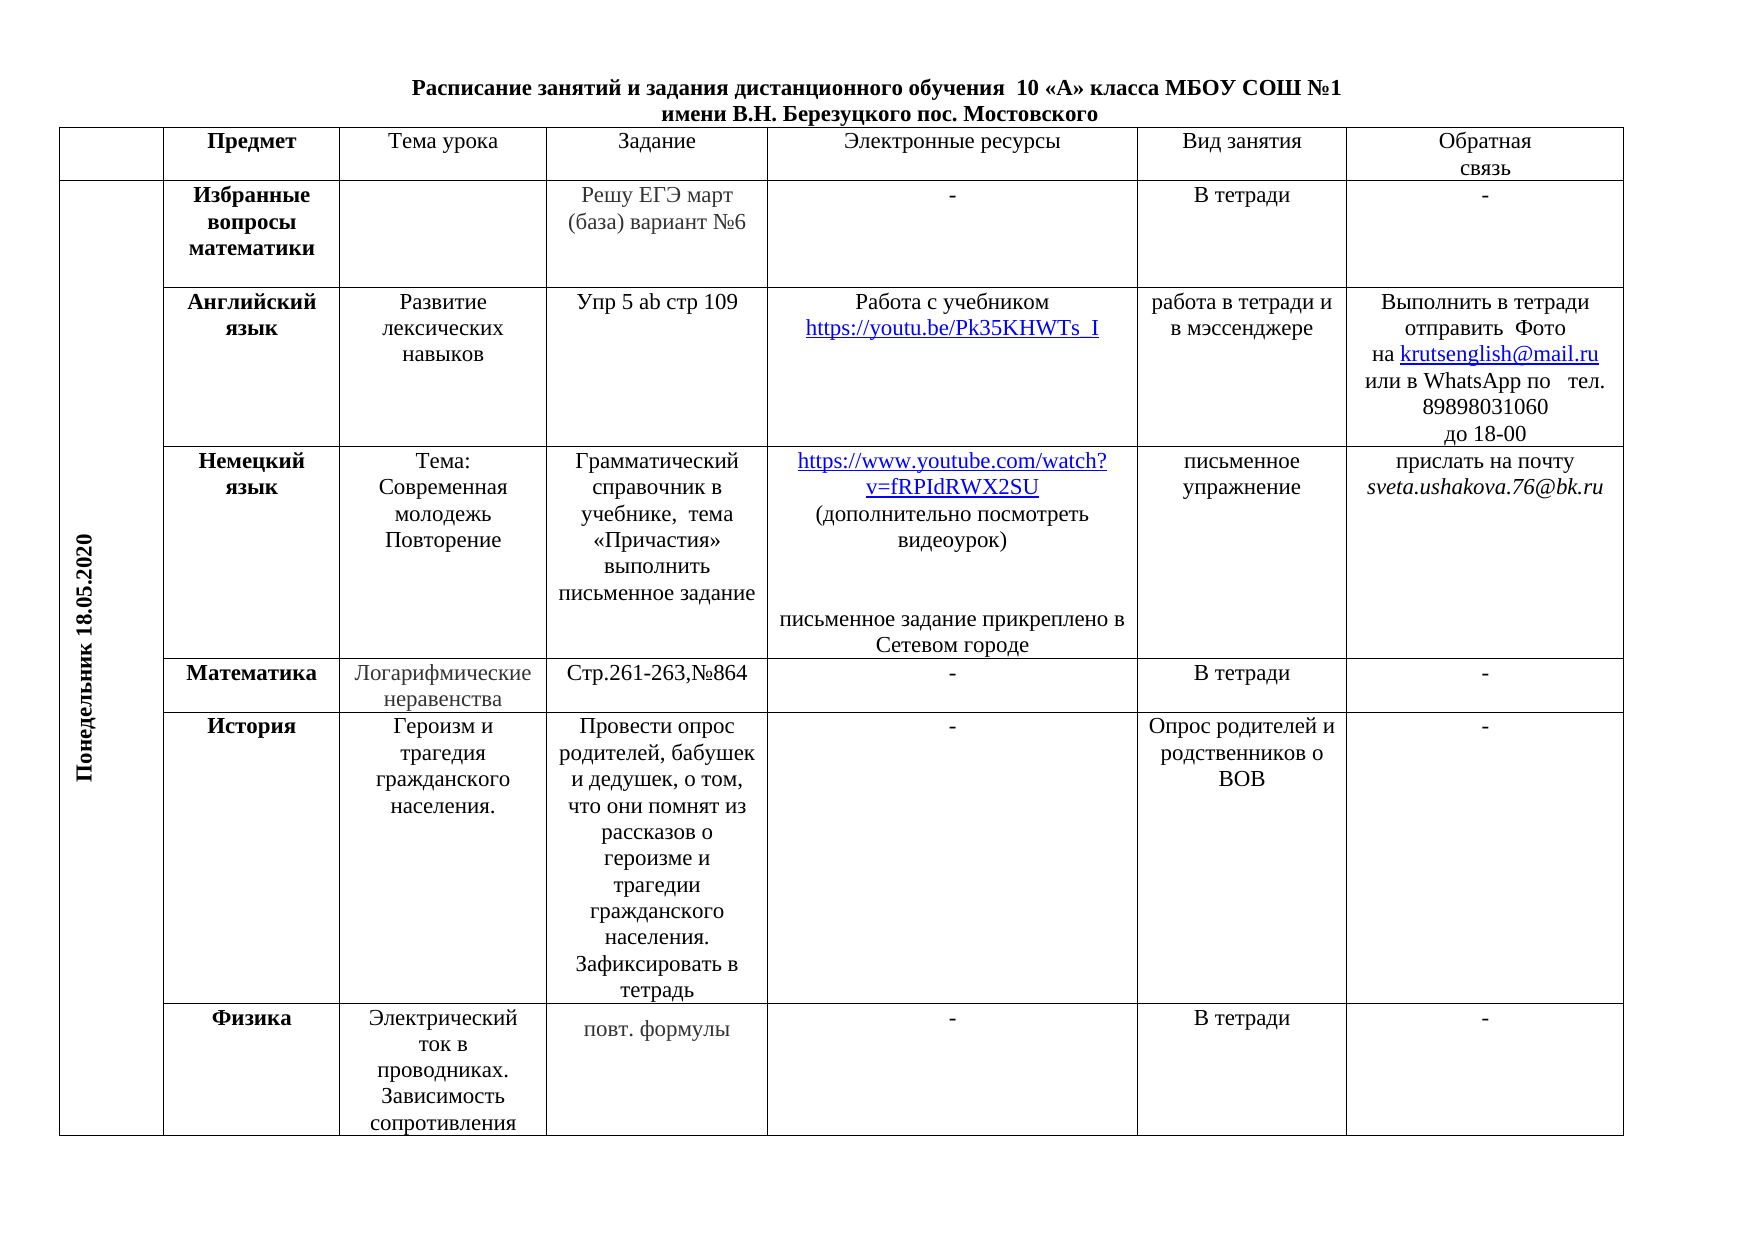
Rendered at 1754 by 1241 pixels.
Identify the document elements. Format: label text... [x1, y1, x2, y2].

table_cell Логарифмические неравенства [340, 659, 384, 712]
table_cell Избранные вопросы математики [164, 181, 339, 287]
table_cell - [1347, 1004, 1623, 1135]
table_cell Опрос родителей и родственников о ВОВ [1138, 713, 1346, 1002]
table_cell - [1347, 181, 1623, 287]
table_cell Упр 5 аb стр 109 [547, 288, 767, 446]
table_cell - [768, 713, 1137, 1002]
table_cell - [768, 181, 1137, 287]
table_cell Провести опрос родителей, бабушек и дедушек, о том, что они помнят из рассказов о героизме и трагедии гражданского населения. Зафиксировать в тетрадь [547, 713, 767, 1002]
table_cell Логарифмические неравенства [502, 659, 546, 712]
table_cell Стр.261-263,№864 [547, 659, 767, 712]
table_cell Грамматический справочник в учебнике, тема «Причастия» выполнить письменное задание [547, 447, 767, 658]
table_cell Немецкий язык [164, 447, 339, 658]
table_cell [340, 181, 546, 287]
table_cell - [768, 1004, 1137, 1135]
table_cell прислать на почту sveta.ushakova.76@bk.ru [1347, 447, 1623, 658]
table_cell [340, 1004, 546, 1135]
table_cell В тетради [1138, 1004, 1346, 1135]
table_cell - [1347, 659, 1623, 712]
text Расписание занятий и задания дистанционного обучения 10 «А» класса МБОУ СОШ №1 [118, 74, 1636, 100]
table_cell - [1347, 713, 1623, 1002]
table_header Предмет [164, 128, 339, 180]
table_cell Английский язык [164, 288, 339, 446]
table_cell Тема: Современная молодежь Повторение [340, 447, 546, 658]
table_cell повт. формулы [547, 1004, 767, 1135]
table_cell В тетради [1138, 659, 1346, 712]
table_cell - [768, 659, 1137, 712]
table_header Тема урока [340, 128, 546, 180]
table_cell Понедельник 18.05.2020 [60, 181, 163, 1135]
table_header Задание [547, 128, 767, 180]
table_cell Математика [164, 659, 339, 712]
table_cell Выполнить в тетради отправить Фото на krutsenglish@mail.ru или в WhatsApp по тел. 89898031060 до 18-00 [1347, 288, 1623, 446]
table_cell работа в тетради и в мэссенджере [1138, 288, 1346, 446]
table_header [60, 128, 163, 180]
table_cell Работа с учебником https://youtu.be/Pk35KHWTs_I [768, 288, 1137, 446]
table_cell Физика [164, 1004, 339, 1135]
table_cell Героизм и трагедия гражданского населения. [340, 713, 546, 1002]
table_header Электронные ресурсы [768, 128, 1137, 180]
table_header Обратная связь [1347, 128, 1623, 180]
table_cell В тетради [1138, 181, 1346, 287]
text имени В.Н. Березуцкого пос. Мостовского [118, 100, 1636, 127]
table_cell История [164, 713, 339, 1002]
table_cell письменное упражнение [1138, 447, 1346, 658]
table_cell Решу ЕГЭ март (база) вариант №6 [547, 181, 767, 287]
table_cell https://www.youtube.com/watch?v=fRPIdRWX2SU (дополнительно посмотреть видеоурок) письменное задание прикреплено в Сетевом городе [768, 447, 1137, 658]
table_cell Развитие лексических навыков [340, 288, 546, 446]
table_header Вид занятия [1138, 128, 1346, 180]
